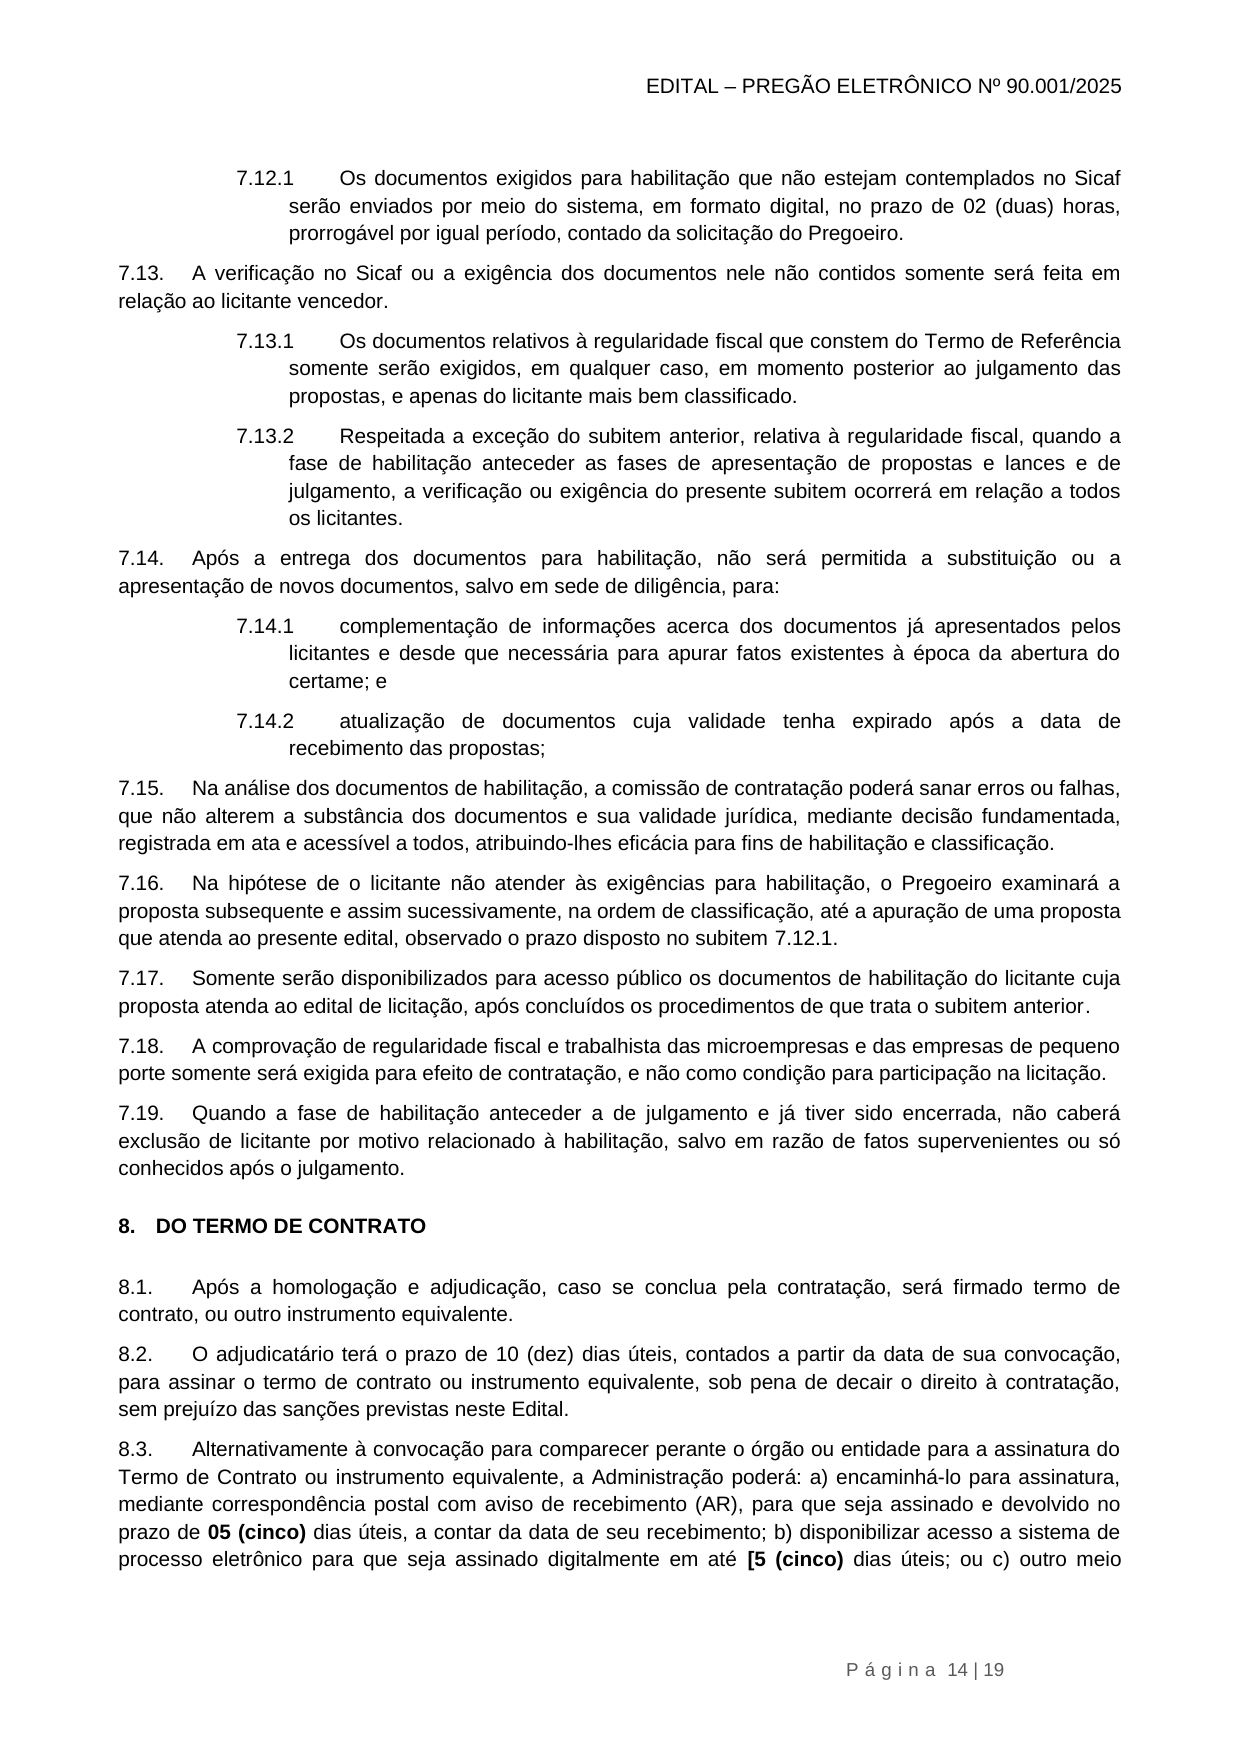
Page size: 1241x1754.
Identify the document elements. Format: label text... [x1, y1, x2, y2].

text atualização de documentos cuja validade tenha expirado após a data de recebimento das propostas; [236, 708, 1122, 760]
text A comprovação de regularidade fiscal e trabalhista das microempresas e das empresas de pequeno porte somente será exigida para efeito de contratação, e não como condição para participação na licitação. [118, 1033, 1122, 1085]
text Respeitada a exceção do subitem anterior, relativa à regularidade fiscal, quando a fase de habilitação anteceder as fases de apresentação de propostas e lances e de julgamento, a verificação ou exigência do presente subitem ocorrerá em relação a todos os licitantes. [236, 423, 1122, 530]
text DO TERMO DE CONTRATO [118, 1213, 1122, 1237]
text Na hipótese de o licitante não atender às exigências para habilitação, o Pregoeiro examinará a proposta subsequente e assim sucessivamente, na ordem de classificação, até a apuração de uma proposta que atenda ao presente edital, observado o prazo disposto no subitem 7.12.1. [118, 871, 1122, 950]
text complementação de informações acerca dos documentos já apresentados pelos licitantes e desde que necessária para apurar fatos existentes à época da abertura do certame; e [236, 613, 1122, 692]
text Os documentos exigidos para habilitação que não estejam contemplados no Sicaf serão enviados por meio do sistema, em formato digital, no prazo de 02 (duas) horas, prorrogável por igual período, contado da solicitação do Pregoeiro. [236, 166, 1122, 245]
text Os documentos relativos à regularidade fiscal que constem do Termo de Referência somente serão exigidos, em qualquer caso, em momento posterior ao julgamento das propostas, e apenas do licitante mais bem classificado. [236, 328, 1122, 407]
text Após a entrega dos documentos para habilitação, não será permitida a substituição ou a apresentação de novos documentos, salvo em sede de diligência, para: [118, 546, 1122, 597]
text A verificação no Sicaf ou a exigência dos documentos nele não contidos somente será feita em relação ao licitante vencedor. [118, 261, 1122, 312]
text Na análise dos documentos de habilitação, a comissão de contratação poderá sanar erros ou falhas, que não alterem a substância dos documentos e sua validade jurídica, mediante decisão fundamentada, registrada em ata e acessível a todos, atribuindo-lhes eﬁcácia para fins de habilitação e classificação. [118, 776, 1122, 855]
text Quando a fase de habilitação anteceder a de julgamento e já tiver sido encerrada, não caberá exclusão de licitante por motivo relacionado à habilitação, salvo em razão de fatos supervenientes ou só conhecidos após o julgamento. [118, 1101, 1122, 1180]
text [118, 1437, 1122, 1571]
text Somente serão disponibilizados para acesso público os documentos de habilitação do licitante cuja proposta atenda ao edital de licitação, após concluídos os procedimentos de que trata o subitem anterior. [118, 966, 1122, 1017]
text Após a homologação e adjudicação, caso se conclua pela contratação, será firmado termo de contrato, ou outro instrumento equivalente. [118, 1274, 1122, 1326]
text O adjudicatário terá o prazo de 10 (dez) dias úteis, contados a partir da data de sua convocação, para assinar o termo de contrato ou instrumento equivalente, sob pena de decair o direito à contratação, sem prejuízo das sanções previstas neste Edital. [118, 1342, 1122, 1421]
